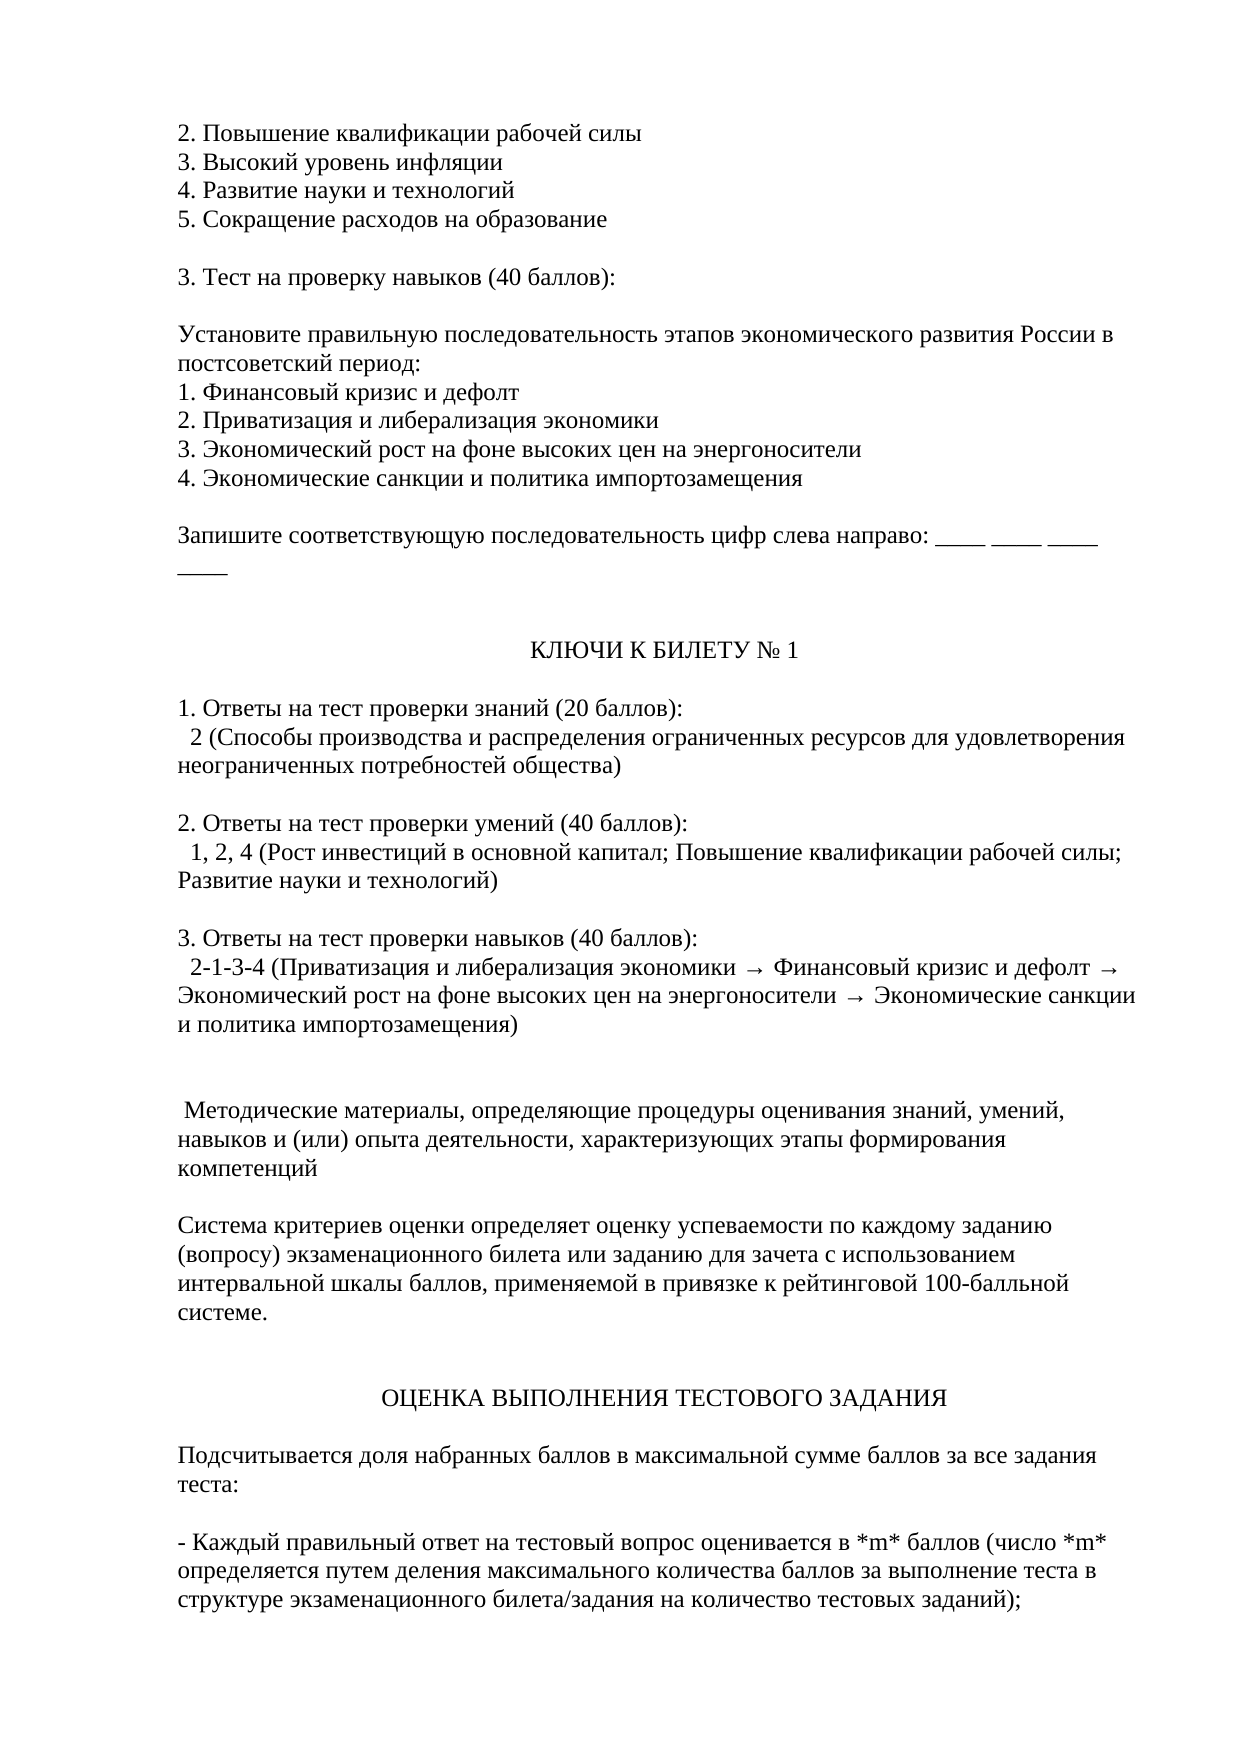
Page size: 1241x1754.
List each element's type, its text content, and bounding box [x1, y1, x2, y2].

text 2 (Способы производства и распределения ограниченных ресурсов для удовлетворения неограниченных потребностей общества) [177, 722, 1152, 779]
text 3. Экономический рост на фоне высоких цен на энергоносители [177, 434, 1152, 463]
text КЛЮЧИ К БИЛЕТУ № 1 [177, 636, 1152, 664]
text 3. Тест на проверку навыков (40 баллов): [177, 262, 1152, 291]
text Методические материалы, определяющие процедуры оценивания знаний, умений, навыков и (или) опыта деятельности, характеризующих этапы формирования компетенций [177, 1096, 1152, 1182]
text 1. Ответы на тест проверки знаний (20 баллов): [177, 693, 1152, 722]
text 3. Высокий уровень инфляции [177, 147, 1152, 176]
text Подсчитывается доля набранных баллов в максимальной сумме баллов за все задания теста: [177, 1441, 1152, 1498]
text 2. Приватизация и либерализация экономики [177, 406, 1152, 434]
text 2. Ответы на тест проверки умений (40 баллов): [177, 808, 1152, 837]
text Установите правильную последовательность этапов экономического развития России в постсоветский период: [177, 319, 1152, 377]
text - Каждый правильный ответ на тестовый вопрос оценивается в *m* баллов (число *m* определяется путем деления максимального количества баллов за выполнение теста в структуре экзаменационного билета/задания на количество тестовых заданий); [177, 1527, 1152, 1613]
text Запишите соответствующую последовательность цифр слева направо: ____ ____ ____ ____ [177, 521, 1152, 578]
text 4. Экономические санкции и политика импортозамещения [177, 463, 1152, 492]
text 1, 2, 4 (Рост инвестиций в основной капитал; Повышение квалификации рабочей силы; Развитие науки и технологий) [177, 837, 1152, 894]
text 3. Ответы на тест проверки навыков (40 баллов): [177, 923, 1152, 952]
text 5. Сокращение расходов на образование [177, 204, 1152, 233]
text 2-1-3-4 (Приватизация и либерализация экономики → Финансовый кризис и дефолт → Экономический рост на фоне высоких цен на энергоносители → Экономические санкции и политика импортозамещения) [177, 952, 1152, 1038]
text 1. Финансовый кризис и дефолт [177, 377, 1152, 406]
text 4. Развитие науки и технологий [177, 176, 1152, 204]
text Система критериев оценки определяет оценку успеваемости по каждому заданию (вопросу) экзаменационного билета или заданию для зачета с использованием интервальной шкалы баллов, применяемой в привязке к рейтинговой 100-балльной системе. [177, 1211, 1152, 1326]
text 2. Повышение квалификации рабочей силы [177, 118, 1152, 147]
text ОЦЕНКА ВЫПОЛНЕНИЯ ТЕСТОВОГО ЗАДАНИЯ [177, 1383, 1152, 1412]
